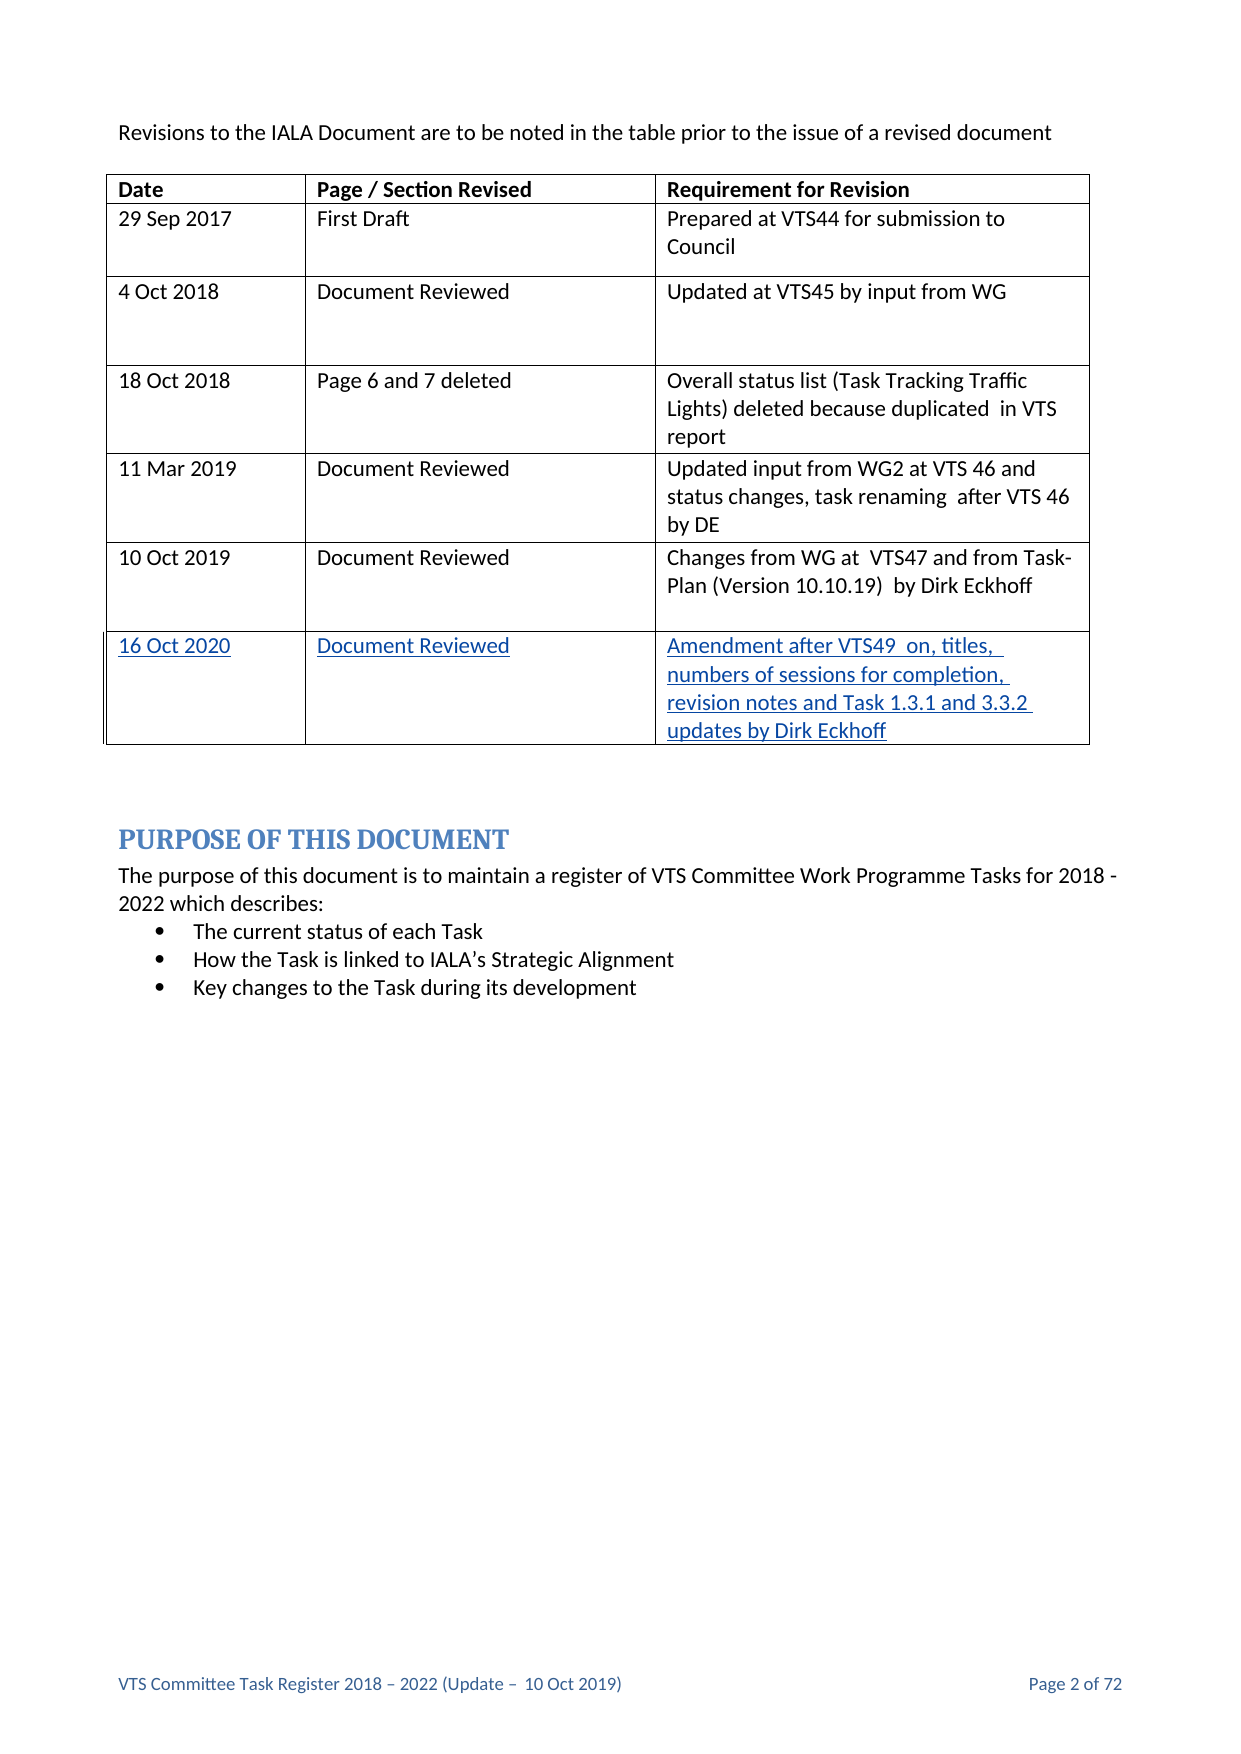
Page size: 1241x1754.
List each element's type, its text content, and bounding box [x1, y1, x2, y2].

table_cell Changes from WG at VTS47 and from Task-Plan (Version 10.10.19) by Dirk Eckhoff [656, 543, 1089, 631]
list How the Task is linked to IALA’s Strategic Alignment [156, 945, 1122, 973]
table_cell Document Reviewed [306, 277, 655, 365]
table_cell Updated at VTS45 by input from WG [656, 277, 1089, 365]
table_cell Prepared at VTS44 for submission to Council [656, 204, 1089, 276]
table_cell [656, 632, 1089, 744]
table_cell 10 Oct 2019 [107, 543, 305, 631]
table_cell 18 Oct 2018 [107, 366, 305, 453]
table_cell 4 Oct 2018 [107, 277, 305, 365]
subtitle Purpose of this Document [118, 823, 1122, 856]
table_cell [306, 632, 655, 744]
table_cell Updated input from WG2 at VTS 46 and status changes, task renaming after VTS 46 by DE [656, 454, 1089, 542]
table_cell 11 Mar 2019 [107, 454, 305, 542]
list Key changes to the Task during its development [156, 973, 1122, 1001]
list The current status of each Task [156, 917, 1122, 945]
table_cell Document Reviewed [306, 454, 655, 542]
table_header Page / Section Revised [306, 175, 655, 203]
text The purpose of this document is to maintain a register of VTS Committee Work Programme Tasks for 2018 - 2022 which describes: [118, 861, 1122, 917]
table_cell First Draft [306, 204, 655, 276]
table_cell Page 6 and 7 deleted [306, 366, 655, 453]
table_cell Document Reviewed [306, 543, 655, 631]
text Revisions to the IALA Document are to be noted in the table prior to the issue of a revised document [118, 118, 1122, 146]
table_cell [107, 632, 305, 744]
table_header Requirement for Revision [656, 175, 1089, 203]
table_header Date [107, 175, 305, 203]
table_cell 29 Sep 2017 [107, 204, 305, 276]
table_cell Overall status list (Task Tracking Traffic Lights) deleted because duplicated in VTS report [656, 366, 1089, 453]
